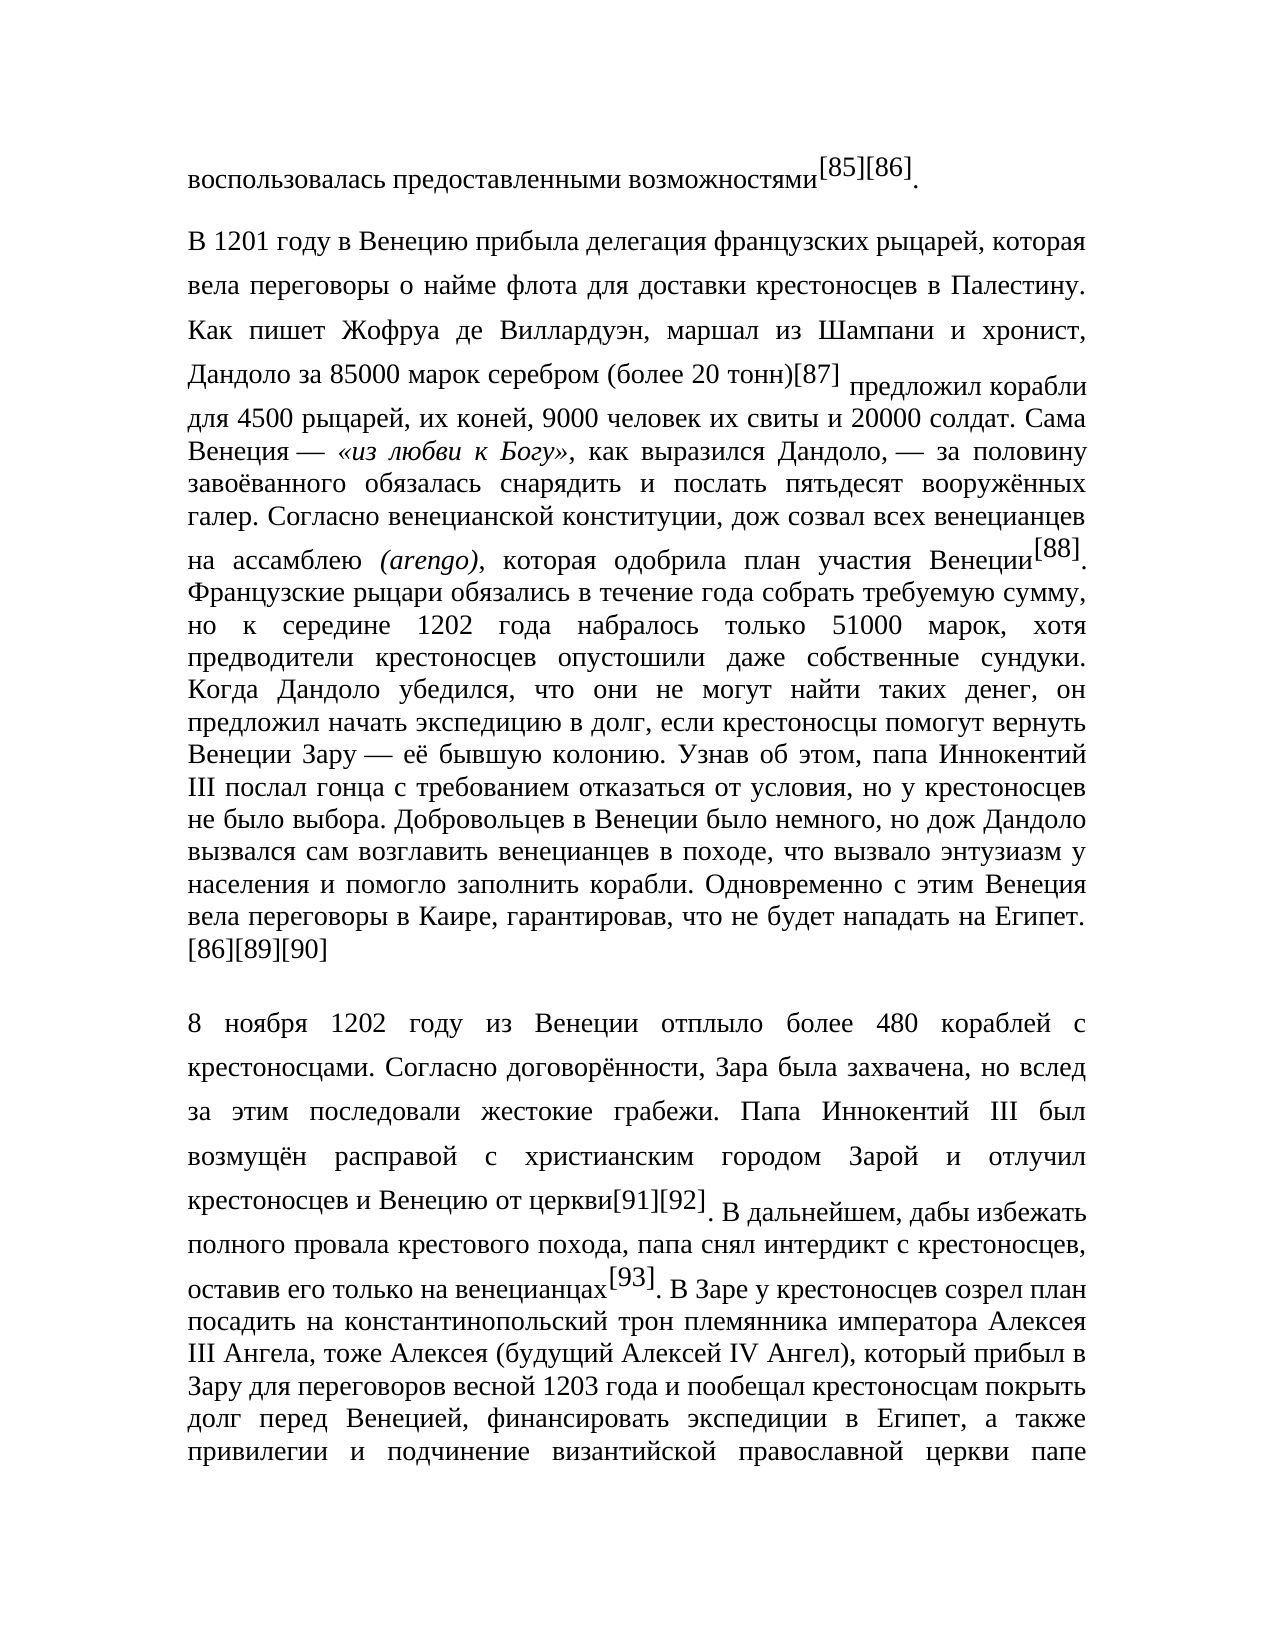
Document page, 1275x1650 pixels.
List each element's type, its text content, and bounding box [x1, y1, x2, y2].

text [187, 150, 1087, 194]
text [187, 1006, 1087, 1466]
text В 1201 году в Венецию прибыла делегация французских рыцарей, которая вела переговоры о найме флота для доставки крестоносцев в Палестину. Как пишет Жофруа де Виллардуэн, маршал из Шампани и хронист, Дандоло за 85000 марок серебром (более 20 тонн)[87] предложил корабли для 4500 рыцарей, их коней, 9000 человек их свиты и 20000 солдат. Сама Венеция — «из любви к Богу», как выразился Дандоло, — за половину завоёванного обязалась снарядить и послать пятьдесят вооружённых галер. Согласно венецианской конституции, дож созвал всех венецианцев на ассамблею (arengo), которая одобрила план участия Венеции[88]. Французские рыцари обязались в течение года собрать требуемую сумму, но к середине 1202 года набралось только 51000 марок, хотя предводители крестоносцев опустошили даже собственные сундуки. Когда Дандоло убедился, что они не могут найти таких денег, он предложил начать экспедицию в долг, если крестоносцы помогут вернуть Венеции Зару — её бывшую колонию. Узнав об этом, папа Иннокентий III послал гонца с требованием отказаться от условия, но у крестоносцев не было выбора. Добровольцев в Венеции было немного, но дож Дандоло вызвался сам возглавить венецианцев в походе, что вызвало энтузиазм у населения и помогло заполнить корабли. Одновременно с этим Венеция вела переговоры в Каире, гарантировав, что не будет нападать на Египет.[86][89][90] [187, 224, 1087, 976]
